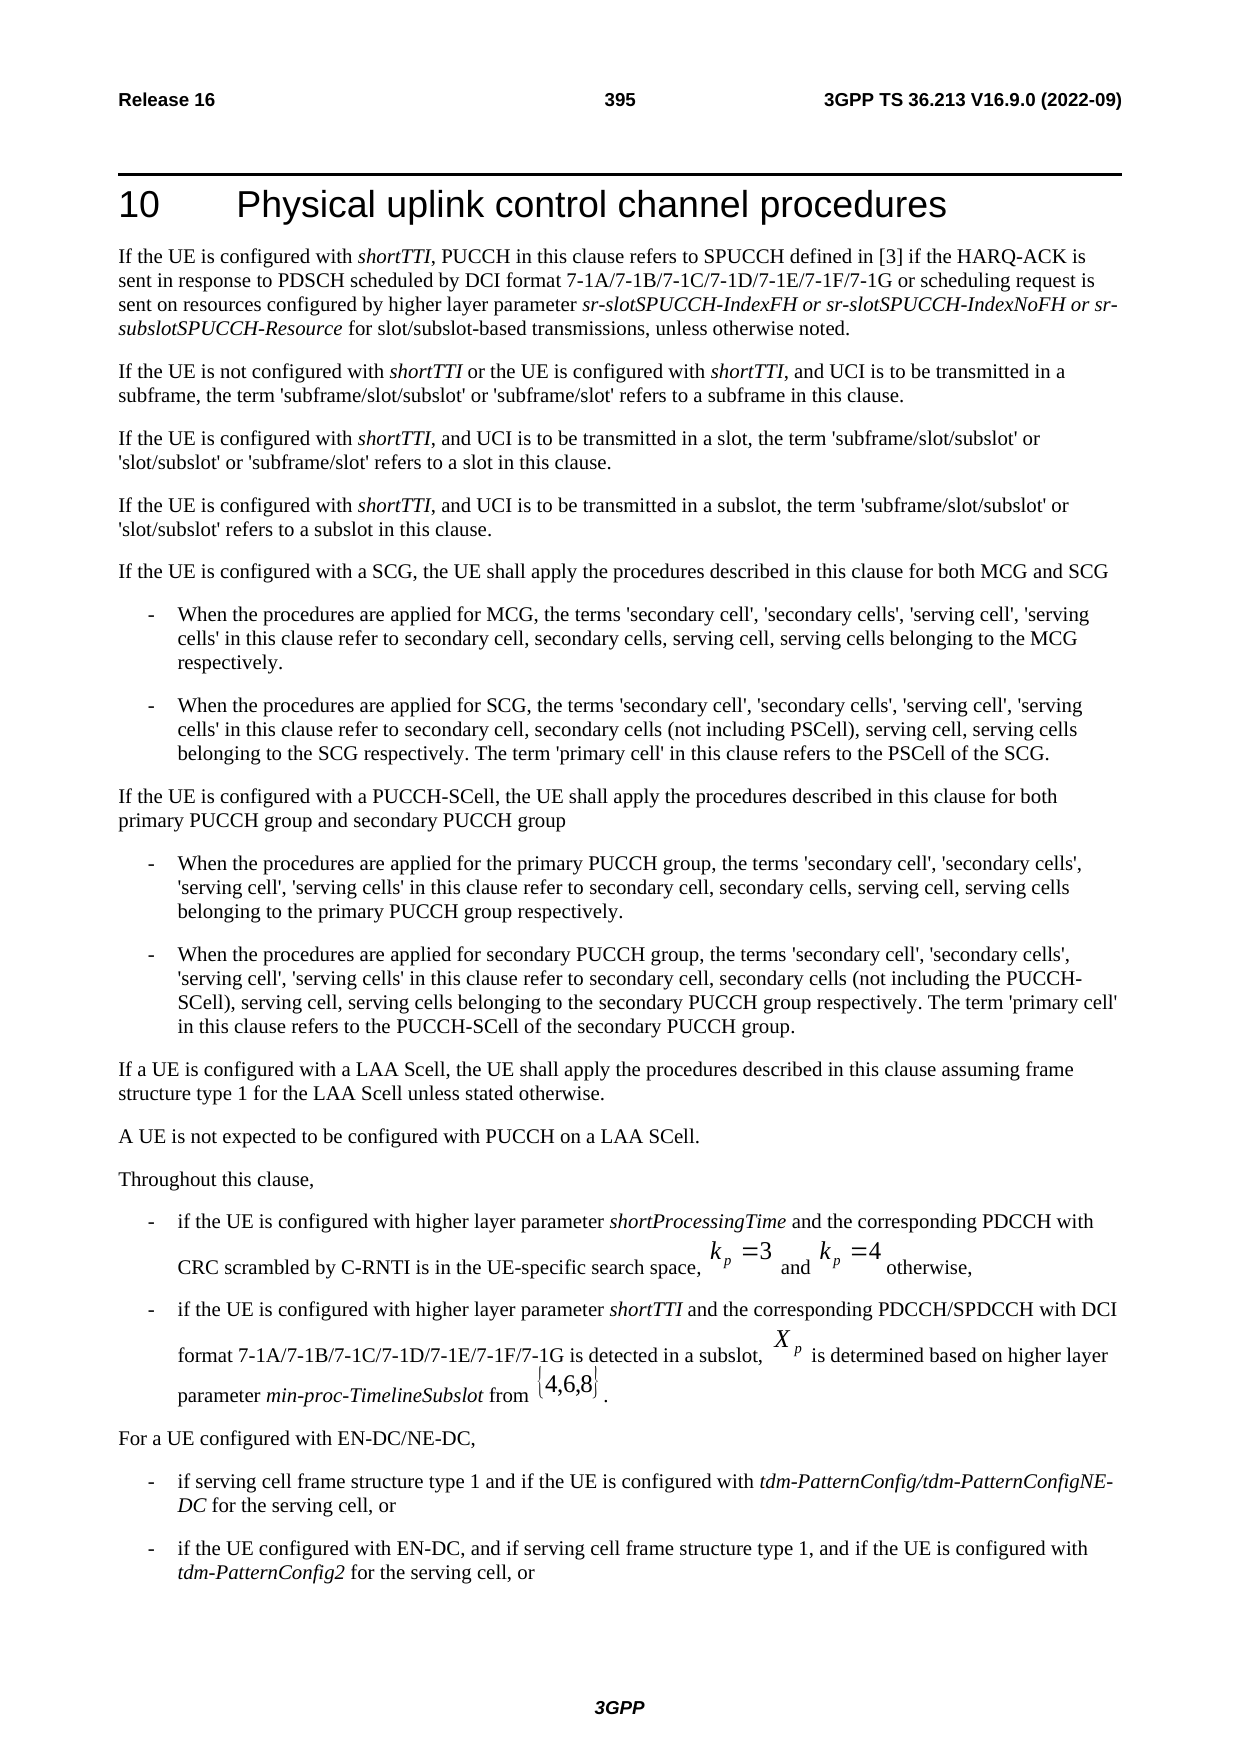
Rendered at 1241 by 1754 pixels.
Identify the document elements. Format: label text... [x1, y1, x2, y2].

text - if the UE is configured with higher layer parameter shortProcessingTime and the corresponding PDCCH with CRC scrambled by C-RNTI is in the UE-specific search space, and otherwise, [148, 1209, 1122, 1279]
text - When the procedures are applied for SCG, the terms 'secondary cell', 'secondary cells', 'serving cell', 'serving cells' in this clause refer to secondary cell, secondary cells (not including PSCell), serving cell, serving cells belonging to the SCG respectively. The term 'primary cell' in this clause refers to the PSCell of the SCG. [148, 693, 1122, 765]
text Throughout this clause, [118, 1167, 1122, 1191]
subtitle 10 Physical uplink control channel procedures [118, 176, 1122, 225]
text If a UE is configured with a LAA Scell, the UE shall apply the procedures described in this clause assuming frame structure type 1 for the LAA Scell unless stated otherwise. [118, 1057, 1122, 1105]
text If the UE is configured with a SCG, the UE shall apply the procedures described in this clause for both MCG and SCG [118, 559, 1122, 583]
text For a UE configured with EN-DC/NE-DC, [118, 1426, 1122, 1450]
text If the UE is configured with shortTTI, PUCCH in this clause refers to SPUCCH defined in [3] if the HARQ-ACK is sent in response to PDSCH scheduled by DCI format 7-1A/7-1B/7-1C/7-1D/7-1E/7-1F/7-1G or scheduling request is sent on resources configured by higher layer parameter sr-slotSPUCCH-IndexFH or sr-slotSPUCCH-IndexNoFH or sr-subslotSPUCCH-Resource for slot/subslot-based transmissions, unless otherwise noted. [118, 244, 1122, 340]
text If the UE is configured with shortTTI, and UCI is to be transmitted in a subslot, the term 'subframe/slot/subslot' or 'slot/subslot' refers to a subslot in this clause. [118, 492, 1122, 541]
text - if serving cell frame structure type 1 and if the UE is configured with tdm-PatternConfig/tdm-PatternConfigNE-DC for the serving cell, or [148, 1469, 1122, 1517]
text - if the UE configured with EN-DC, and if serving cell frame structure type 1, and if the UE is configured with tdm-PatternConfig2 for the serving cell, or [148, 1536, 1122, 1584]
text - When the procedures are applied for secondary PUCCH group, the terms 'secondary cell', 'secondary cells', 'serving cell', 'serving cells' in this clause refer to secondary cell, secondary cells (not including the PUCCH-SCell), serving cell, serving cells belonging to the secondary PUCCH group respectively. The term 'primary cell' in this clause refers to the PUCCH-SCell of the secondary PUCCH group. [148, 942, 1122, 1038]
text - if the UE is configured with higher layer parameter shortTTI and the corresponding PDCCH/SPDCCH with DCI format 7-1A/7-1B/7-1C/7-1D/7-1E/7-1F/7-1G is detected in a subslot, is determined based on higher layer parameter min-proc-TimelineSubslot from . [148, 1297, 1122, 1407]
text If the UE is not configured with shortTTI or the UE is configured with shortTTI, and UCI is to be transmitted in a subframe, the term 'subframe/slot/subslot' or 'subframe/slot' refers to a subframe in this clause. [118, 359, 1122, 407]
text - When the procedures are applied for the primary PUCCH group, the terms 'secondary cell', 'secondary cells', 'serving cell', 'serving cells' in this clause refer to secondary cell, secondary cells, serving cell, serving cells belonging to the primary PUCCH group respectively. [148, 851, 1122, 923]
text A UE is not expected to be configured with PUCCH on a LAA SCell. [118, 1124, 1122, 1148]
text If the UE is configured with a PUCCH-SCell, the UE shall apply the procedures described in this clause for both primary PUCCH group and secondary PUCCH group [118, 784, 1122, 832]
text If the UE is configured with shortTTI, and UCI is to be transmitted in a slot, the term 'subframe/slot/subslot' or 'slot/subslot' or 'subframe/slot' refers to a slot in this clause. [118, 426, 1122, 474]
text - When the procedures are applied for MCG, the terms 'secondary cell', 'secondary cells', 'serving cell', 'serving cells' in this clause refer to secondary cell, secondary cells, serving cell, serving cells belonging to the MCG respectively. [148, 602, 1122, 674]
